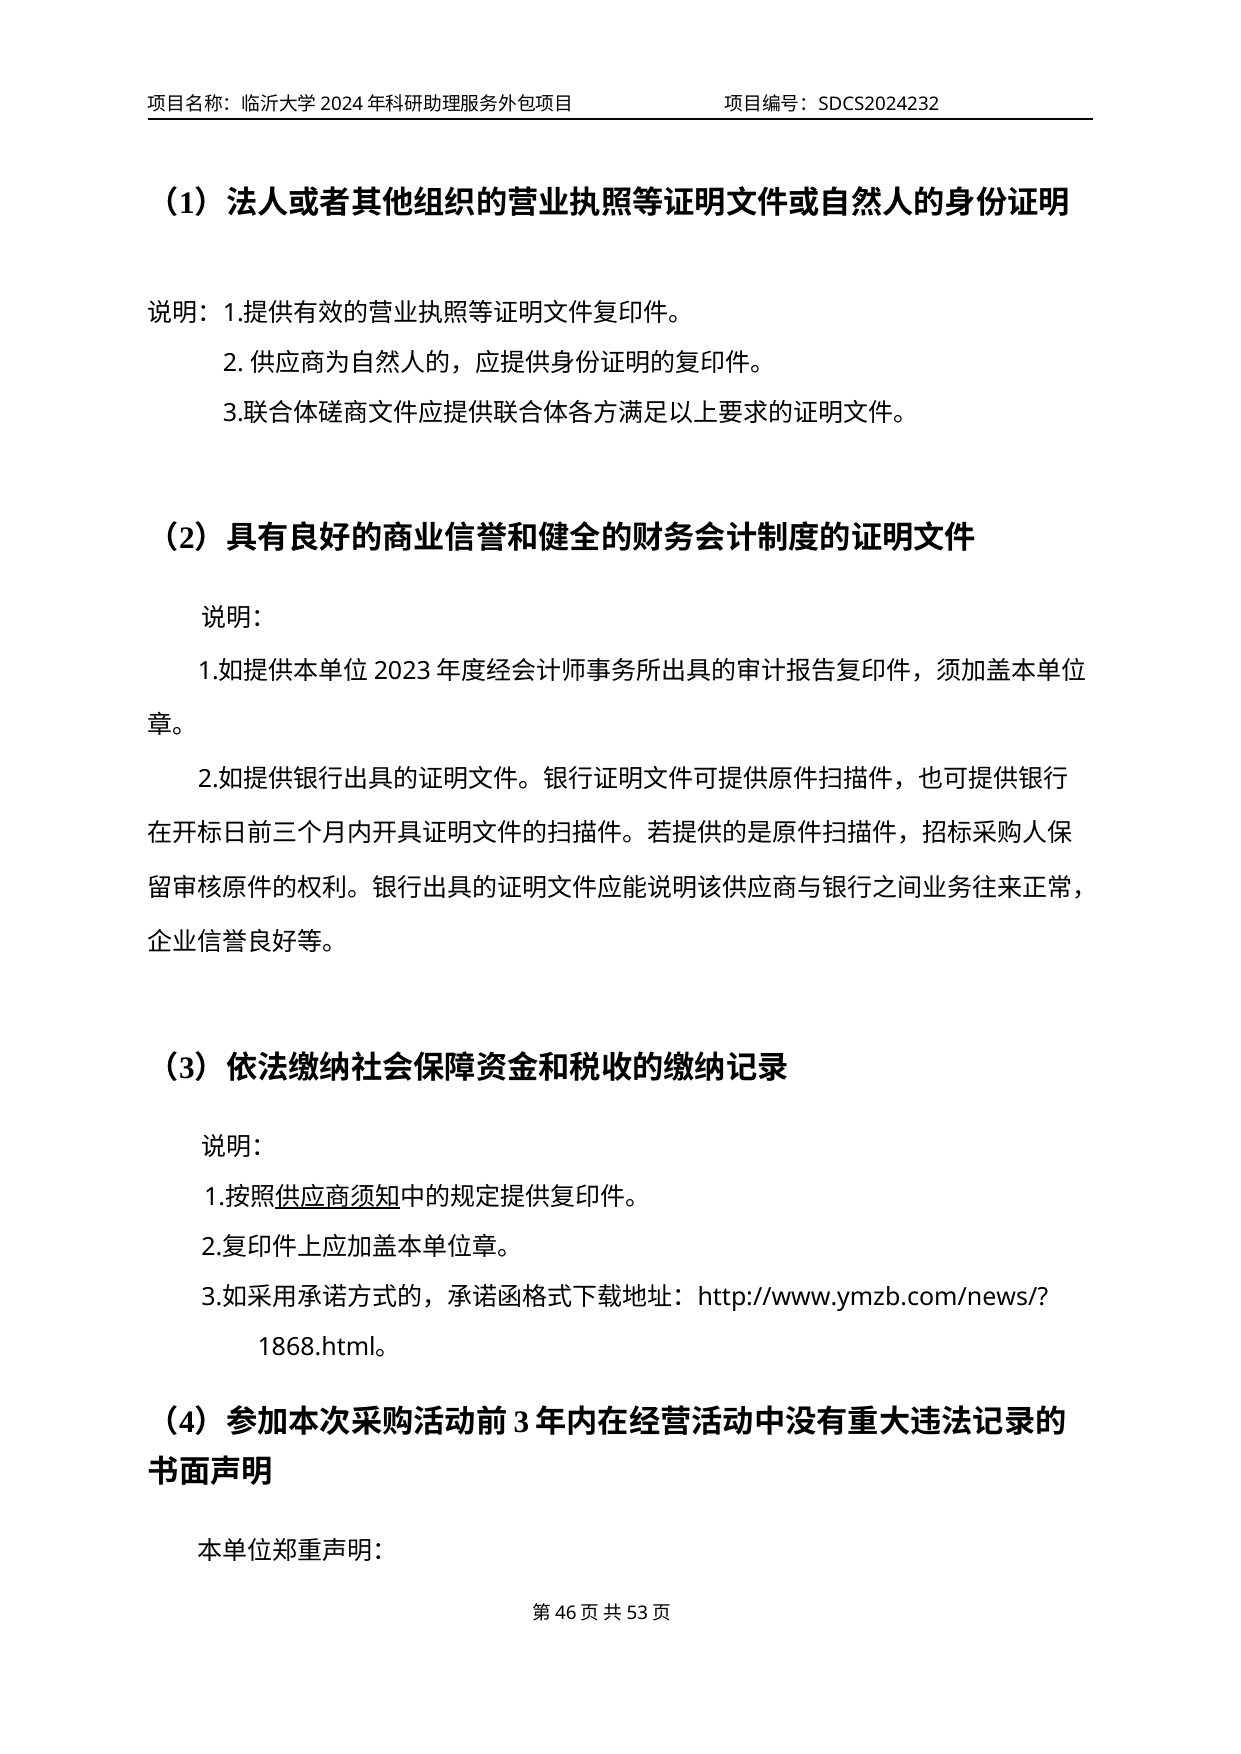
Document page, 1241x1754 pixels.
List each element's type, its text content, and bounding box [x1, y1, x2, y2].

text 2.如提供银行出具的证明文件。银行证明文件可提供原件扫描件，也可提供银行在开标日前三个月内开具证明文件的扫描件。若提供的是原件扫描件，招标采购人保留审核原件的权利。银行出具的证明文件应能说明该供应商与银行之间业务往来正常，企业信誉良好等。 [148, 744, 1093, 961]
text 1.按照供应商须知中的规定提供复印件。 [204, 1165, 1093, 1215]
text 说明： [201, 1115, 1093, 1165]
text 3.如采用承诺方式的，承诺函格式下载地址：http://www.ymzb.com/news/?1868.html。 [201, 1265, 1093, 1365]
subtitle （1）法人或者其他组织的营业执照等证明文件或自然人的身份证明 [148, 177, 1093, 222]
text 2. 供应商为自然人的，应提供身份证明的复印件。 [148, 332, 1093, 382]
text 说明： [201, 586, 1093, 636]
subtitle （2）具有良好的商业信誉和健全的财务会计制度的证明文件 [148, 509, 1093, 559]
text 说明：1.提供有效的营业执照等证明文件复印件。 [148, 282, 1093, 332]
text 2.复印件上应加盖本单位章。 [201, 1215, 1093, 1265]
subtitle （4）参加本次采购活动前3年内在经营活动中没有重大违法记录的书面声明 [148, 1392, 1093, 1492]
text 3.联合体磋商文件应提供联合体各方满足以上要求的证明文件。 [148, 382, 1093, 432]
text 本单位郑重声明： [148, 1519, 1093, 1569]
text 1.如提供本单位2023年度经会计师事务所出具的审计报告复印件，须加盖本单位章。 [148, 636, 1093, 744]
subtitle （3）依法缴纳社会保障资金和税收的缴纳记录 [148, 1038, 1093, 1088]
